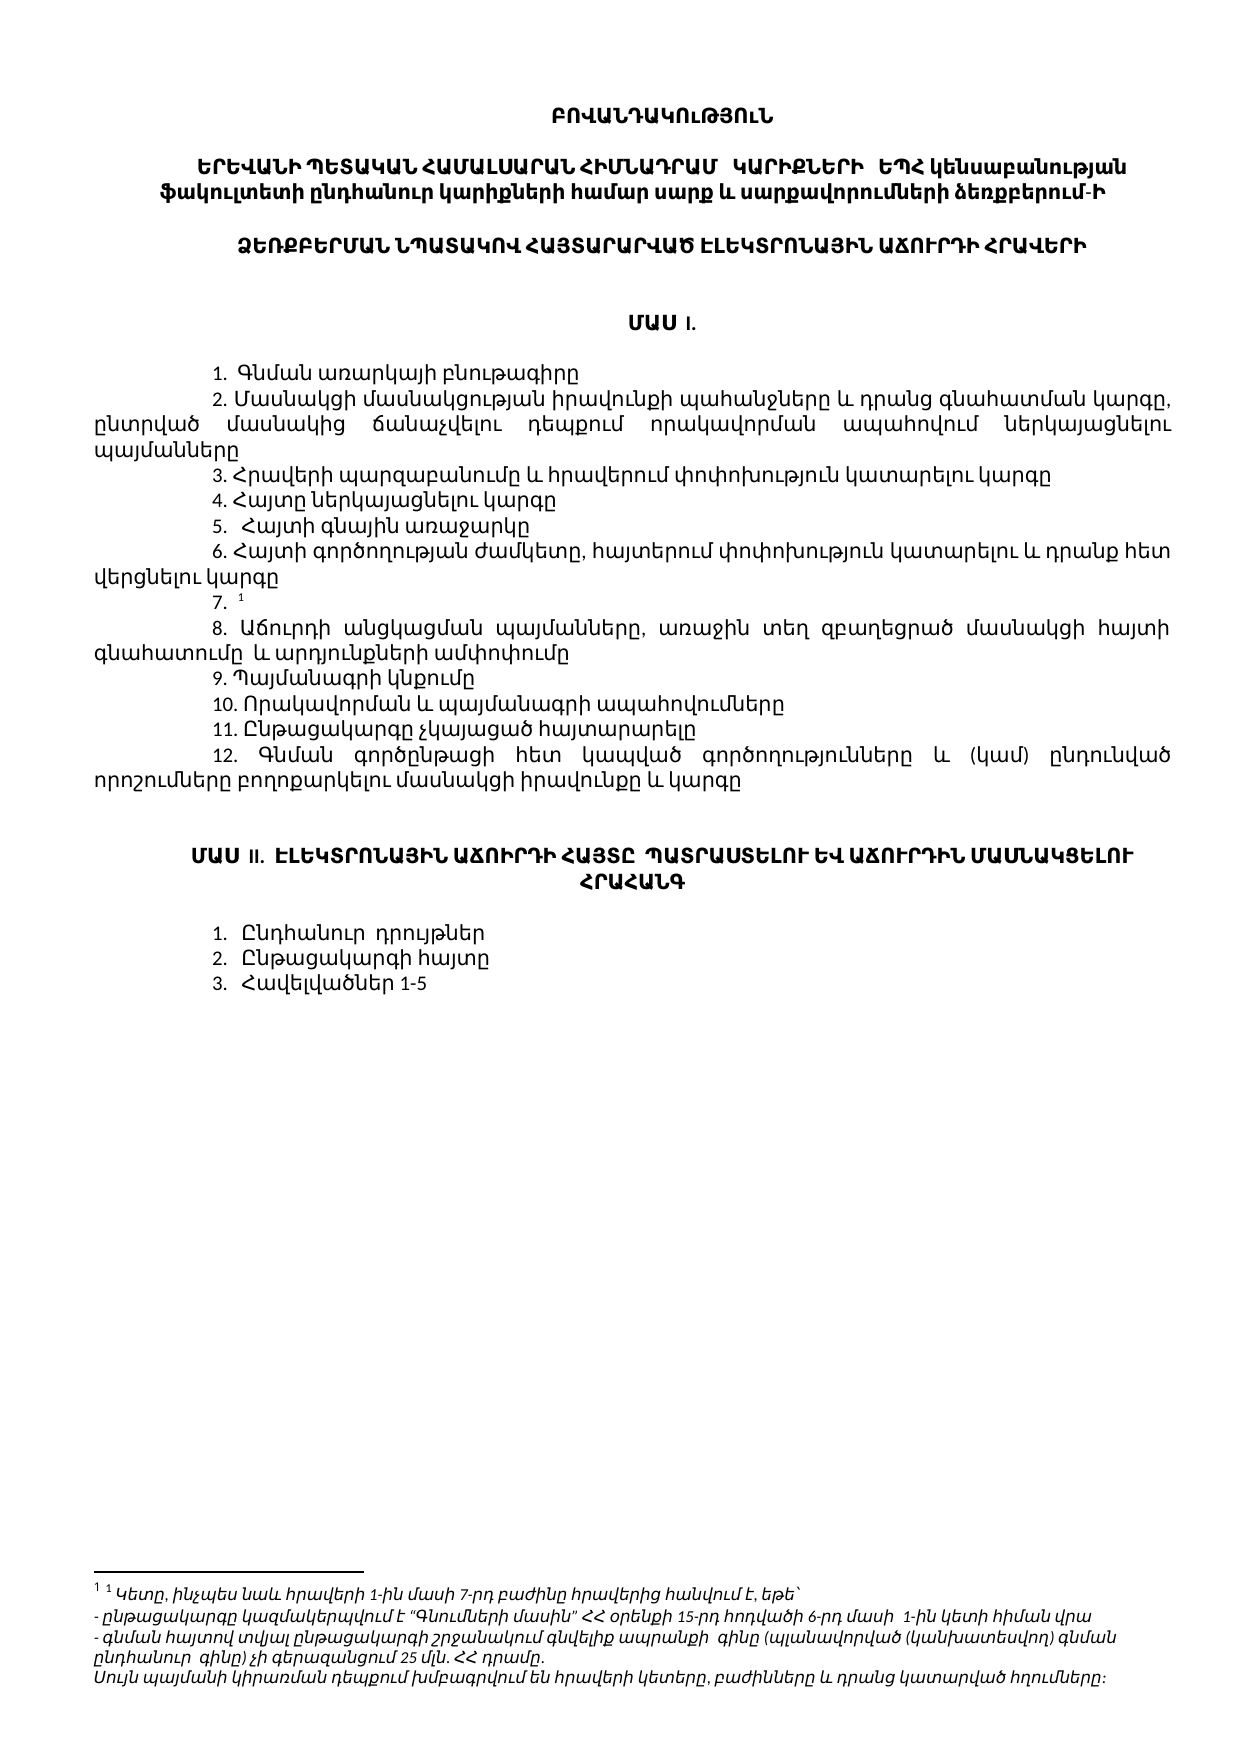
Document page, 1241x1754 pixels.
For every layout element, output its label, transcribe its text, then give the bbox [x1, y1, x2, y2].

text 4. Հայտը ներկայացնելու կարգը [94, 488, 1171, 513]
text 8. Աճուրդի անցկացման պայմանները, առաջին տեղ զբաղեցրած մասնակցի հայտի գնահատումը և արդյունքների ամփոփումը [94, 615, 1171, 666]
text 3. Հավելվածներ 1-5 [94, 971, 1171, 996]
text 1. Ընդհանուր դրույթներ [94, 920, 1171, 945]
text 5. Հայտի գնային առաջարկը [94, 513, 1171, 538]
text 1. Գնման առարկայի բնութագիրը [94, 361, 1171, 386]
text 2. Ընթացակարգի հայտը [94, 945, 1171, 971]
text ԲՈՎԱՆԴԱԿՈւԹՅՈւՆ [94, 103, 1171, 128]
text 6. Հայտի գործողության ժամկետը, հայտերում փոփոխություն կատարելու և դրանք հետ վերցնելու կարգը [94, 538, 1171, 589]
text 2. Մասնակցի մասնակցության իրավունքի պահանջները և դրանց գնահատման կարգը, ընտրված մասնակից ճանաչվելու դեպքում որակավորման ապահովում ներկայացնելու պայմանները [94, 386, 1171, 462]
text 12. Գնման գործընթացի հետ կապված գործողությունները և (կամ) ընդունված որոշումները բողոքարկելու մասնակցի իրավունքը և կարգը [94, 742, 1171, 793]
text ԵՐԵՎԱՆԻ ՊԵՏԱԿԱՆ ՀԱՄԱԼՍԱՐԱՆ ՀԻՄՆԱԴՐԱՄ ԿԱՐԻՔՆԵՐԻ ԵՊՀ կենսաբանության ֆակուլտետի ընդհանուր կարիքների համար սարք և սարքավորումների ձեռքբերում-Ի [94, 154, 1171, 205]
text 11. Ընթացակարգը չկայացած հայտարարելը [94, 716, 1171, 742]
text ՄԱՍ II. ԷԼԵԿՏՐՈՆԱՅԻՆ ԱՃՈԻՐԴԻ ՀԱՅՏԸ ՊԱՏՐԱՍՏԵԼՈՒ ԵՎ ԱՃՈՒՐԴԻՆ ՄԱՍՆԱԿՑԵԼՈՒ ՀՐԱՀԱՆԳ [94, 843, 1171, 894]
text 9. Պայմանագրի կնքումը [94, 666, 1171, 691]
text ՄԱՍ I. [94, 310, 1171, 335]
text 7. 1 [94, 589, 1171, 615]
text 10. Որակավորման և պայմանագրի ապահովումները [94, 691, 1171, 716]
text ՁԵՌՔԲԵՐՄԱՆ ՆՊԱՏԱԿՈՎ ՀԱՅՏԱՐԱՐՎԱԾ ԷԼԵԿՏՐՈՆԱՅԻՆ ԱՃՈՒՐԴԻ ՀՐԱՎԵՐԻ [94, 233, 1171, 259]
text 3. Հրավերի պարզաբանումը և հրավերում փոփոխություն կատարելու կարգը [94, 462, 1171, 488]
